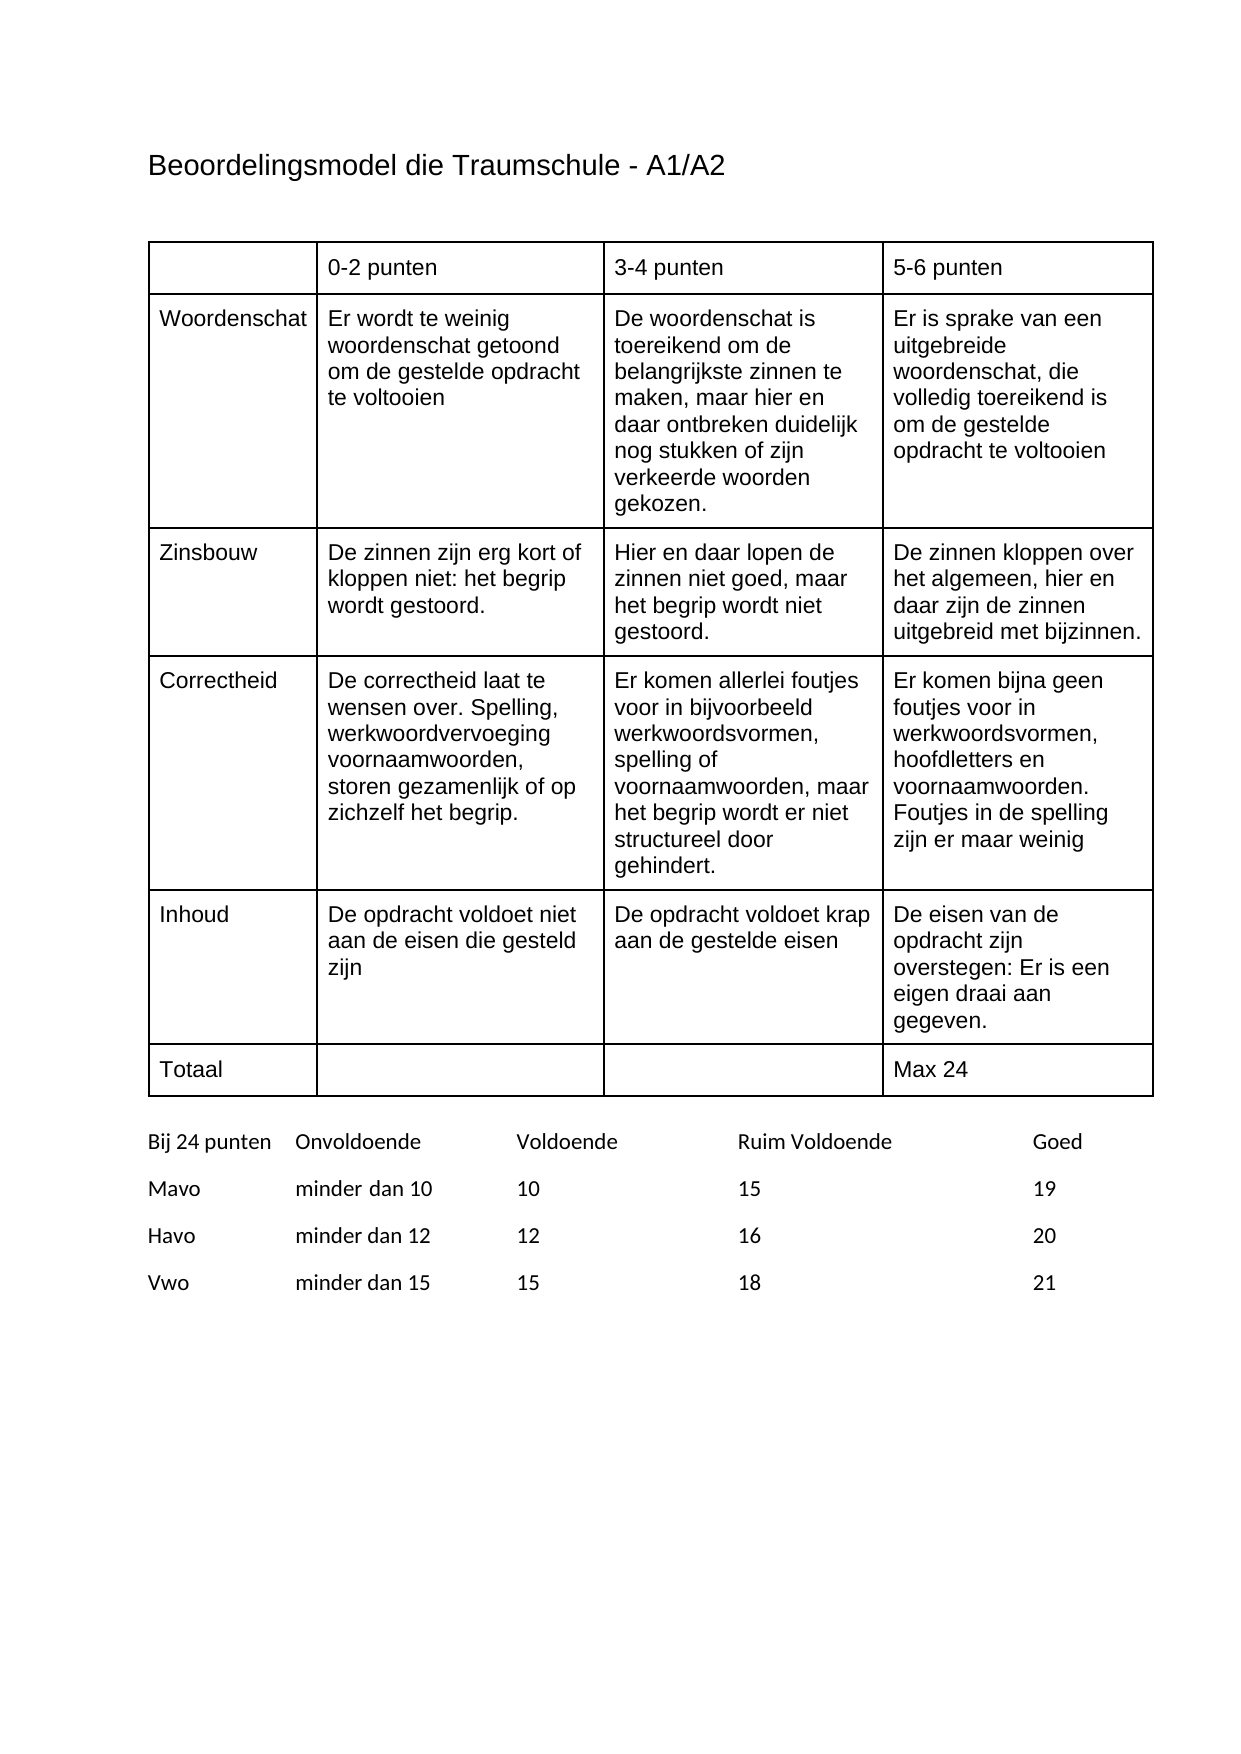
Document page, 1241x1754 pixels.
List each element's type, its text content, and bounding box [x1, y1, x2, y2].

table_cell Woordenschat [150, 295, 316, 527]
table_cell De eisen van de opdracht zijn overstegen: Er is een eigen draai aan gegeven. [884, 891, 1152, 1043]
table_cell Max 24 [884, 1045, 1152, 1095]
table_cell Er is sprake van een uitgebreide woordenschat, die volledig toereikend is om de gestelde opdracht te voltooien [884, 295, 1152, 527]
table_cell Zinsbouw [150, 529, 316, 655]
table_header [150, 243, 316, 293]
text Havo minder dan 12 12 16 20 [148, 1221, 1093, 1249]
table_cell De opdracht voldoet krap aan de gestelde eisen [605, 891, 882, 1043]
table_header 5-6 punten [884, 243, 1152, 293]
table_cell De correctheid laat te wensen over. Spelling, werkwoordvervoeging voornaamwoorden, storen gezamenlijk of op zichzelf het begrip. [318, 657, 603, 889]
table_cell Hier en daar lopen de zinnen niet goed, maar het begrip wordt niet gestoord. [605, 529, 882, 655]
table_cell Er komen allerlei foutjes voor in bijvoorbeeld werkwoordsvormen, spelling of voornaamwoorden, maar het begrip wordt er niet structureel door gehindert. [605, 657, 882, 889]
table_header 0-2 punten [318, 243, 603, 293]
text Beoordelingsmodel die Traumschule - A1/A2 [148, 148, 1093, 181]
table_cell De opdracht voldoet niet aan de eisen die gesteld zijn [318, 891, 603, 1043]
table_cell De zinnen zijn erg kort of kloppen niet: het begrip wordt gestoord. [318, 529, 603, 655]
text Vwo minder dan 15 15 18 21 [148, 1268, 1093, 1296]
table_cell Er wordt te weinig woordenschat getoond om de gestelde opdracht te voltooien [318, 295, 603, 527]
table_cell De woordenschat is toereikend om de belangrijkste zinnen te maken, maar hier en daar ontbreken duidelijk nog stukken of zijn verkeerde woorden gekozen. [605, 295, 882, 527]
table_cell [318, 1045, 603, 1095]
table_cell Correctheid [150, 657, 316, 889]
table_header 3-4 punten [605, 243, 882, 293]
table_cell De zinnen kloppen over het algemeen, hier en daar zijn de zinnen uitgebreid met bijzinnen. [884, 529, 1152, 655]
table_cell Er komen bijna geen foutjes voor in werkwoordsvormen, hoofdletters en voornaamwoorden. Foutjes in de spelling zijn er maar weinig [884, 657, 1152, 889]
table_cell [605, 1045, 882, 1095]
table_cell Totaal [150, 1045, 316, 1095]
table_cell Inhoud [150, 891, 316, 1043]
text Mavo minder dan 10 10 15 19 [148, 1174, 1093, 1202]
text Bij 24 punten Onvoldoende Voldoende Ruim Voldoende Goed [148, 1097, 1093, 1155]
